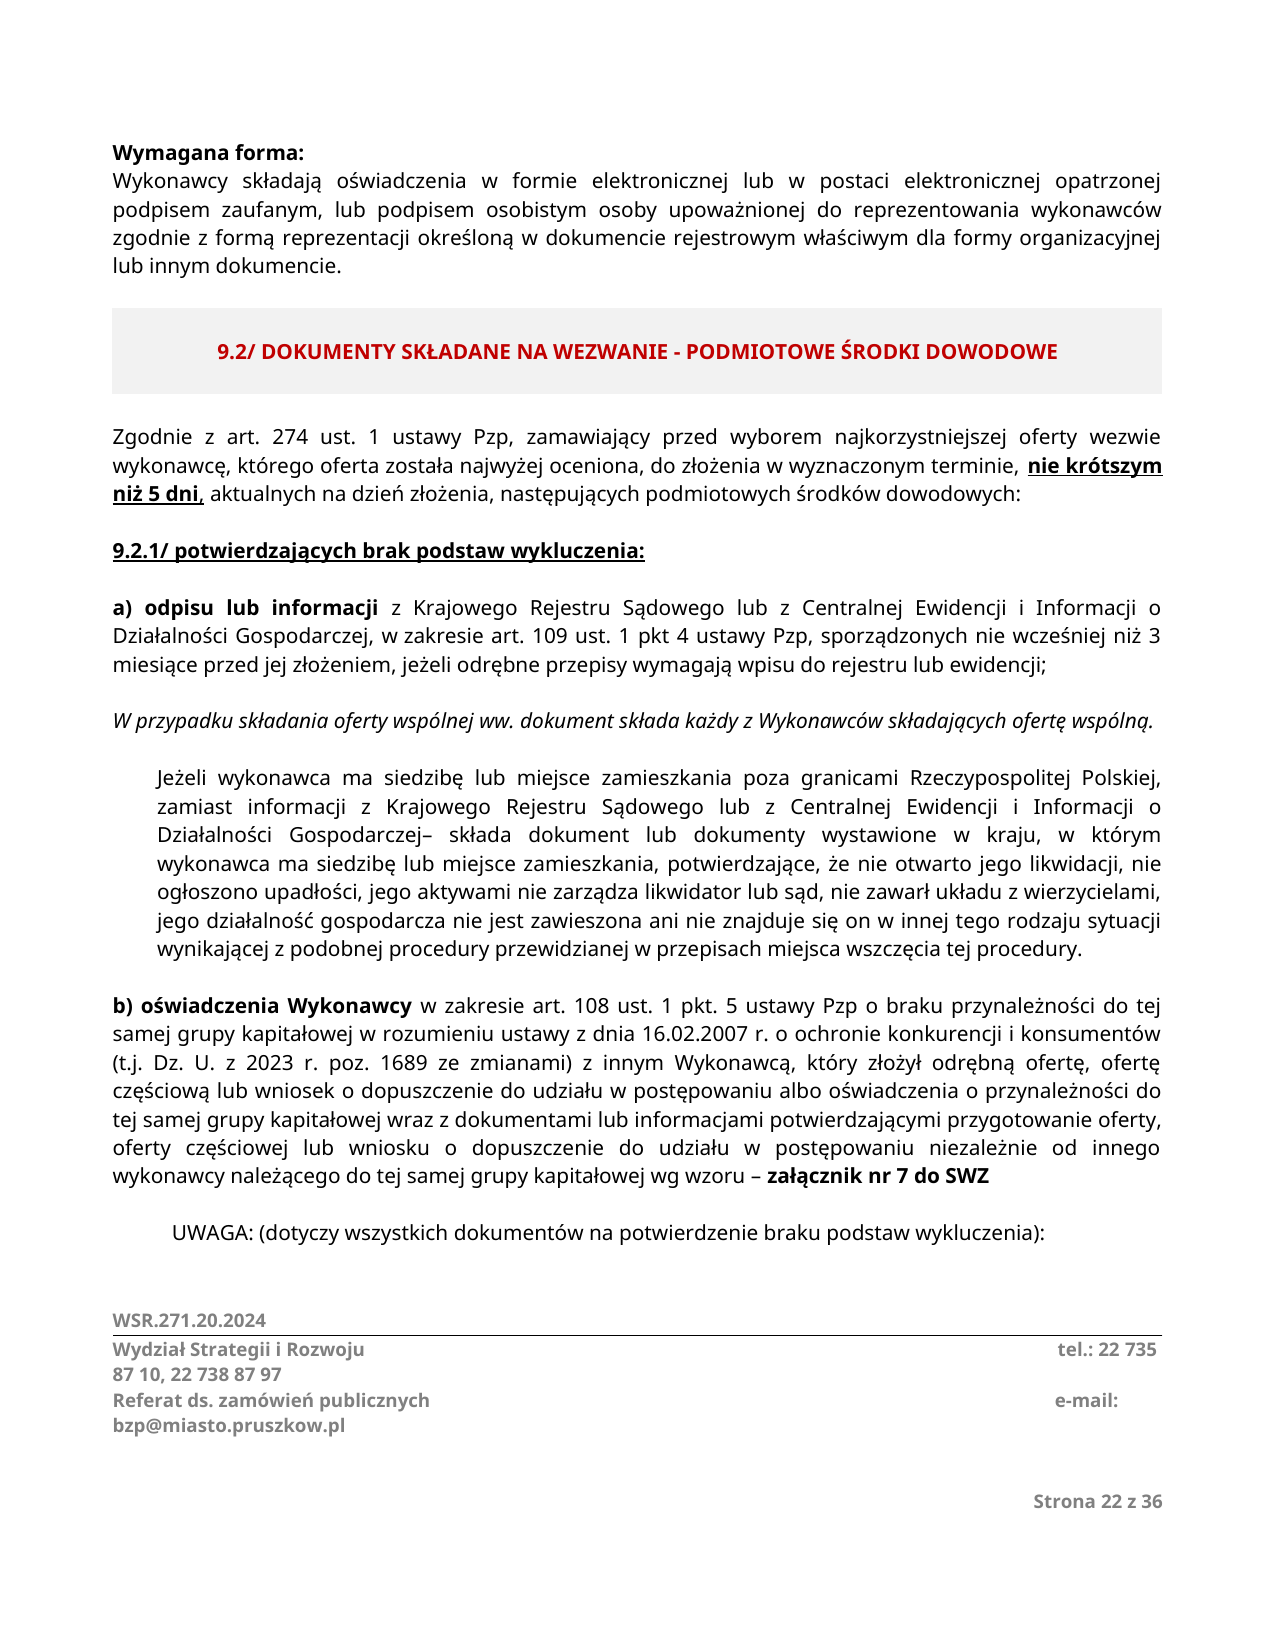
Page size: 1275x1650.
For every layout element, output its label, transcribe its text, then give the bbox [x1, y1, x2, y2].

text 9.2/ DOKUMENTY SKŁADANE NA WEZWANIE - PODMIOTOWE ŚRODKI DOWODOWE [112, 337, 1162, 365]
text Wymagana forma: [112, 138, 1162, 166]
text a) odpisu lub informacji z Krajowego Rejestru Sądowego lub z Centralnej Ewidencji i Informacji o Działalności Gospodarczej, w zakresie art. 109 ust. 1 pkt 4 ustawy Pzp, sporządzonych nie wcześniej niż 3 miesiące przed jej złożeniem, jeżeli odrębne przepisy wymagają wpisu do rejestru lub ewidencji; [112, 593, 1162, 678]
text Wykonawcy składają oświadczenia w formie elektronicznej lub w postaci elektronicznej opatrzonej podpisem zaufanym, lub podpisem osobistym osoby upoważnionej do reprezentowania wykonawców zgodnie z formą reprezentacji określoną w dokumencie rejestrowym właściwym dla formy organizacyjnej lub innym dokumencie. [112, 166, 1162, 280]
text Jeżeli wykonawca ma siedzibę lub miejsce zamieszkania poza granicami Rzeczypospolitej Polskiej, zamiast informacji z Krajowego Rejestru Sądowego lub z Centralnej Ewidencji i Informacji o Działalności Gospodarczej– składa dokument lub dokumenty wystawione w kraju, w którym wykonawca ma siedzibę lub miejsce zamieszkania, potwierdzające, że nie otwarto jego likwidacji, nie ogłoszono upadłości, jego aktywami nie zarządza likwidator lub sąd, nie zawarł układu z wierzycielami, jego działalność gospodarcza nie jest zawieszona ani nie znajduje się on w innej tego rodzaju sytuacji wynikającej z podobnej procedury przewidzianej w przepisach miejsca wszczęcia tej procedury. [157, 763, 1162, 963]
text 9.2.1/ potwierdzających brak podstaw wykluczenia: [112, 536, 1162, 564]
text UWAGA: (dotyczy wszystkich dokumentów na potwierdzenie braku podstaw wykluczenia): [172, 1218, 1162, 1247]
text Zgodnie z art. 274 ust. 1 ustawy Pzp, zamawiający przed wyborem najkorzystniejszej oferty wezwie wykonawcę, którego oferta została najwyżej oceniona, do złożenia w wyznaczonym terminie, nie krótszym niż 5 dni, aktualnych na dzień złożenia, następujących podmiotowych środków dowodowych: [112, 422, 1162, 508]
text b) oświadczenia Wykonawcy w zakresie art. 108 ust. 1 pkt. 5 ustawy Pzp o braku przynależności do tej samej grupy kapitałowej w rozumieniu ustawy z dnia 16.02.2007 r. o ochronie konkurencji i konsumentów (t.j. Dz. U. z 2023 r. poz. 1689 ze zmianami) z innym Wykonawcą, który złożył odrębną ofertę, ofertę częściową lub wniosek o dopuszczenie do udziału w postępowaniu albo oświadczenia o przynależności do tej samej grupy kapitałowej wraz z dokumentami lub informacjami potwierdzającymi przygotowanie oferty, oferty częściowej lub wniosku o dopuszczenie do udziału w postępowaniu niezależnie od innego wykonawcy należącego do tej samej grupy kapitałowej wg wzoru – załącznik nr 7 do SWZ [112, 991, 1162, 1190]
text W przypadku składania oferty wspólnej ww. dokument składa każdy z Wykonawców składających ofertę wspólną. [112, 707, 1162, 735]
